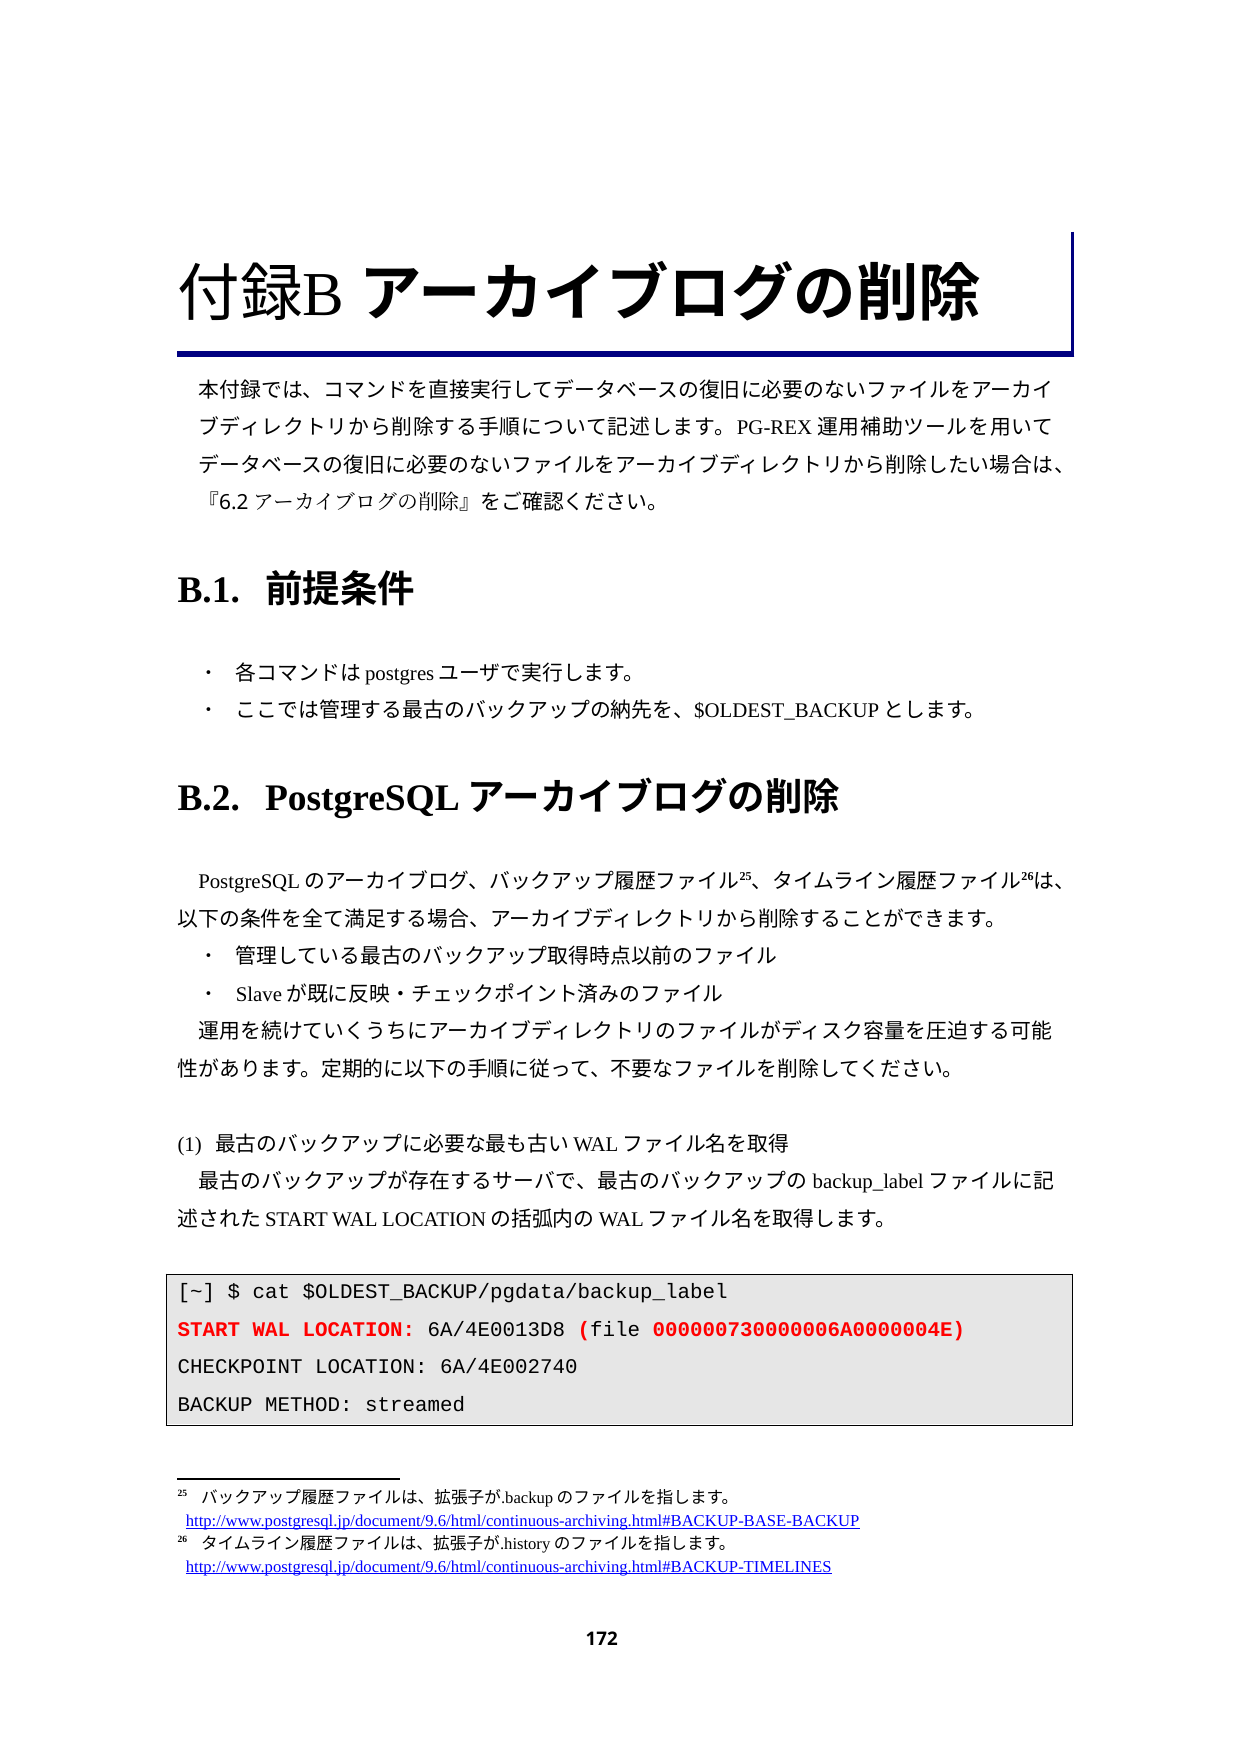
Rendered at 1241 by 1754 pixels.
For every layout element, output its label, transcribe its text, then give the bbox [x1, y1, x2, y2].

text 最古のバックアップが存在するサーバで、最古のバックアップのbackup_labelファイルに記述されたSTART WAL LOCATIONの括弧内のWALファイル名を取得します。 [177, 1161, 1054, 1236]
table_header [167, 1275, 1072, 1424]
text PostgreSQLアーカイブログの削除 [177, 757, 1063, 832]
list 管理している最古のバックアップ取得時点以前のファイル [198, 936, 1054, 973]
list Slaveが既に反映・チェックポイント済みのファイル [198, 973, 1054, 1011]
text 運用を続けていくうちにアーカイブディレクトリのファイルがディスク容量を圧迫する可能性があります。定期的に以下の手順に従って、不要なファイルを削除してください。 [177, 1011, 1054, 1086]
list 各コマンドはpostgresユーザで実行します。 [198, 653, 1054, 690]
list 最古のバックアップに必要な最も古いWALファイル名を取得 [177, 1123, 1054, 1161]
text PostgreSQLのアーカイブログ、バックアップ履歴ファイル、タイムライン履歴ファイルは、以下の条件を全て満足する場合、アーカイブディレクトリから削除することができます。 [177, 861, 1054, 936]
list ここでは管理する最古のバックアップの納先を、$OLDEST_BACKUPとします。 [198, 690, 1054, 728]
text 本付録では、コマンドを直接実行してデータベースの復旧に必要のないファイルをアーカイブディレクトリから削除する手順について記述します。PG-REX運用補助ツールを用いてデータベースの復旧に必要のないファイルをアーカイブディレクトリから削除したい場合は、『6.2 アーカイブログの削除』をご確認ください。 [198, 369, 1054, 519]
text アーカイブログの削除 [177, 232, 1071, 351]
text 前提条件 [177, 548, 1063, 623]
